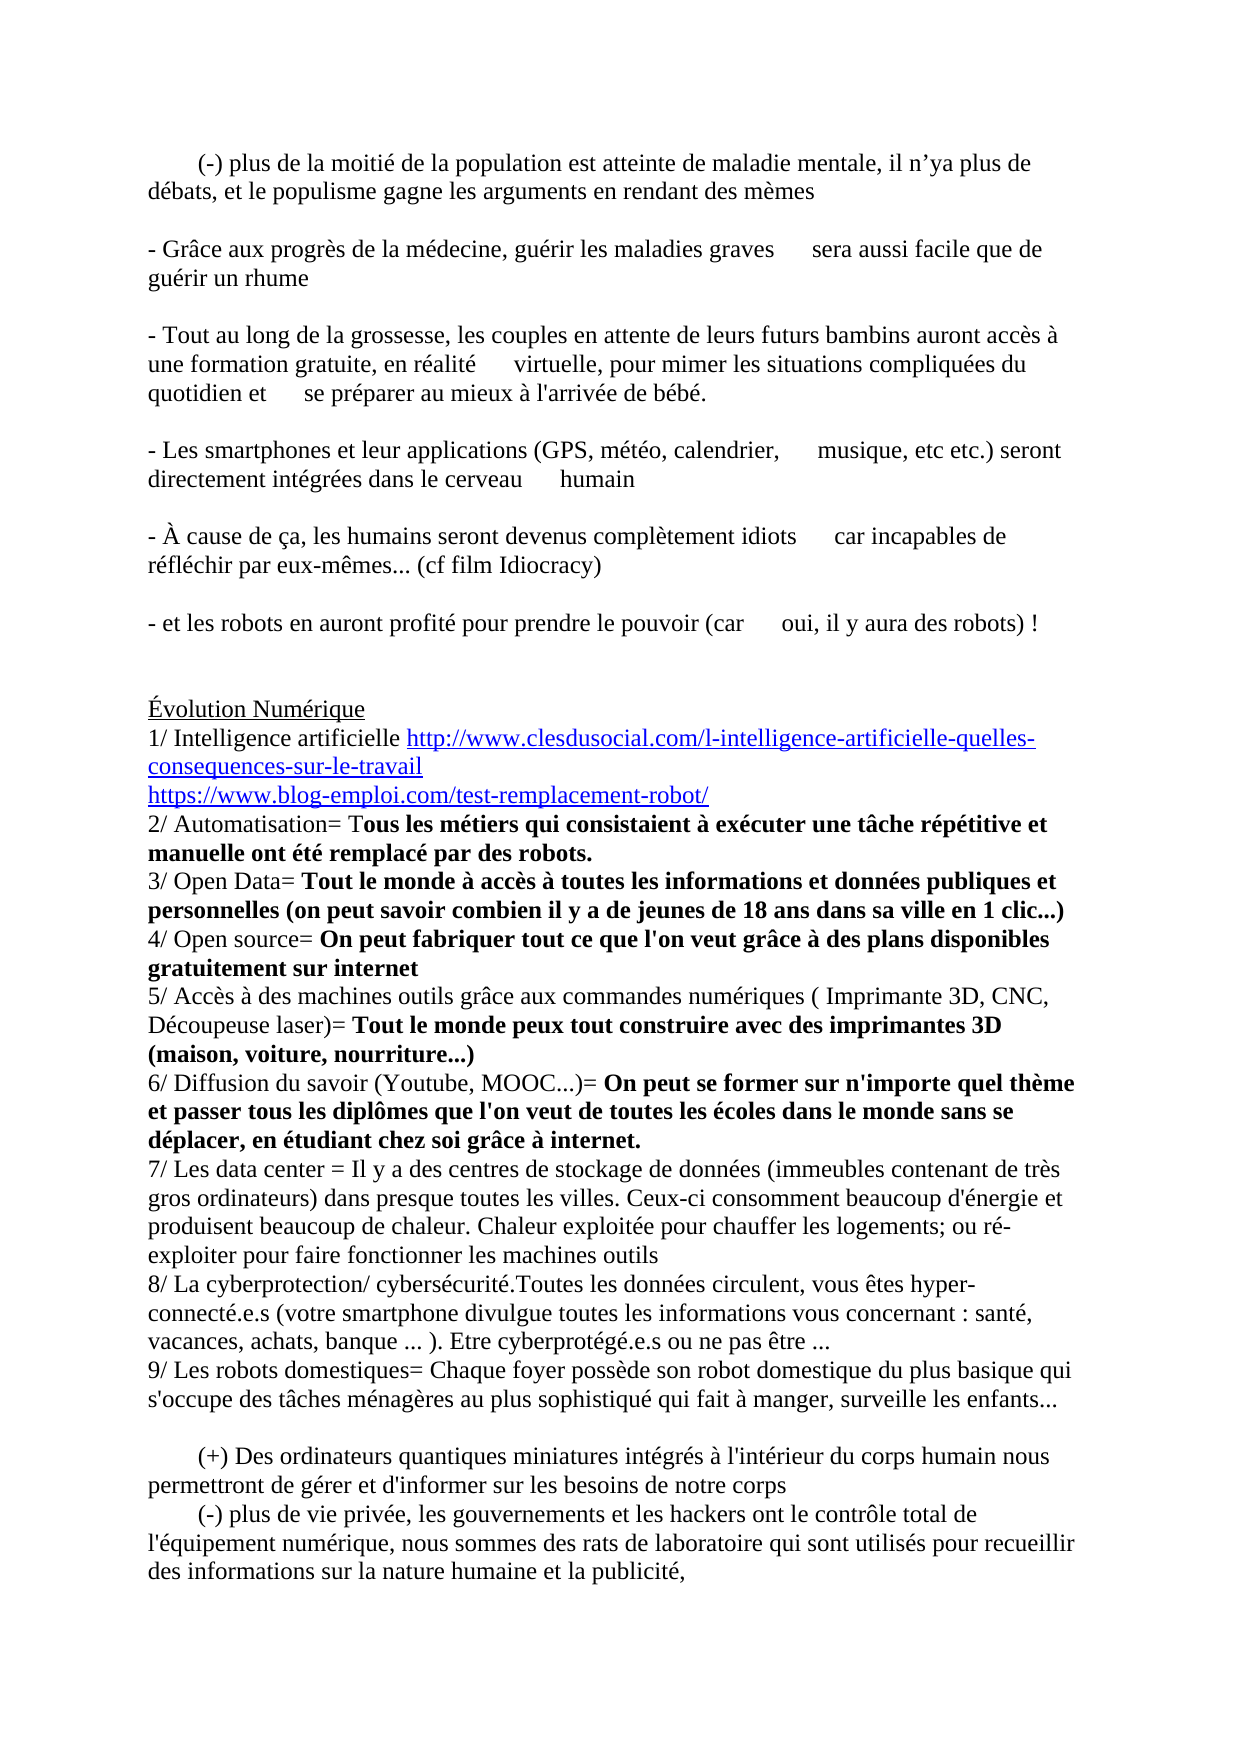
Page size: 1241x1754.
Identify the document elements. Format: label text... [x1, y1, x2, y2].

text - et les robots en auront profité pour prendre le pouvoir (car oui, il y aura des robots) ! [148, 608, 1093, 636]
text 1/ Intelligence artificielle http://www.clesdusocial.com/l-intelligence-artificielle-quelles-consequences-sur-le-travail [148, 723, 1093, 780]
text 9/ Les robots domestiques= Chaque foyer possède son robot domestique du plus basique qui s'occupe des tâches ménagères au plus sophistiqué qui fait à manger, surveille les enfants... [148, 1355, 1093, 1413]
text (-) plus de la moitié de la population est atteinte de maladie mentale, il n’ya plus de débats, et le populisme gagne les arguments en rendant des mèmes [148, 148, 1093, 205]
text 5/ Accès à des machines outils grâce aux commandes numériques ( Imprimante 3D, CNC, Découpeuse laser)= Tout le monde peux tout construire avec des imprimantes 3D (maison, voiture, nourriture...) [148, 981, 1093, 1068]
text https://www.blog-emploi.com/test-remplacement-robot/ [148, 780, 1093, 809]
text 2/ Automatisation= Tous les métiers qui consistaient à exécuter une tâche répétitive et manuelle ont été remplacé par des robots. [148, 809, 1093, 866]
text 3/ Open Data= Tout le monde à accès à toutes les informations et données publiques et personnelles (on peut savoir combien il y a de jeunes de 18 ans dans sa ville en 1 clic...) [148, 866, 1093, 924]
text Évolution Numérique [148, 694, 1093, 723]
text (+) Des ordinateurs quantiques miniatures intégrés à l'intérieur du corps humain nous permettront de gérer et d'informer sur les besoins de notre corps [148, 1441, 1093, 1499]
text (-) plus de vie privée, les gouvernements et les hackers ont le contrôle total de l'équipement numérique, nous sommes des rats de laboratoire qui sont utilisés pour recueillir des informations sur la nature humaine et la publicité, [148, 1499, 1093, 1585]
text - Tout au long de la grossesse, les couples en attente de leurs futurs bambins auront accès à une formation gratuite, en réalité virtuelle, pour mimer les situations compliquées du quotidien et se préparer au mieux à l'arrivée de bébé. [148, 320, 1093, 406]
text - Grâce aux progrès de la médecine, guérir les maladies graves sera aussi facile que de guérir un rhume [148, 234, 1093, 291]
text 8/ La cyberprotection/ cybersécurité.Toutes les données circulent, vous êtes hyper-connecté.e.s (votre smartphone divulgue toutes les informations vous concernant : santé, vacances, achats, banque ... ). Etre cyberprotégé.e.s ou ne pas être ... [148, 1269, 1093, 1355]
text 6/ Diffusion du savoir (Youtube, MOOC...)= On peut se former sur n'importe quel thème et passer tous les diplômes que l'on veut de toutes les écoles dans le monde sans se déplacer, en étudiant chez soi grâce à internet. [148, 1068, 1093, 1154]
text 7/ Les data center = Il y a des centres de stockage de données (immeubles contenant de très gros ordinateurs) dans presque toutes les villes. Ceux-ci consomment beaucoup d'énergie et produisent beaucoup de chaleur. Chaleur exploitée pour chauffer les logements; ou ré-exploiter pour faire fonctionner les machines outils [148, 1154, 1093, 1269]
text - À cause de ça, les humains seront devenus complètement idiots car incapables de réfléchir par eux-mêmes... (cf film Idiocracy) [148, 521, 1093, 579]
text - Les smartphones et leur applications (GPS, météo, calendrier, musique, etc etc.) seront directement intégrées dans le cerveau humain [148, 435, 1093, 493]
text 4/ Open source= On peut fabriquer tout ce que l'on veut grâce à des plans disponibles gratuitement sur internet [148, 924, 1093, 981]
